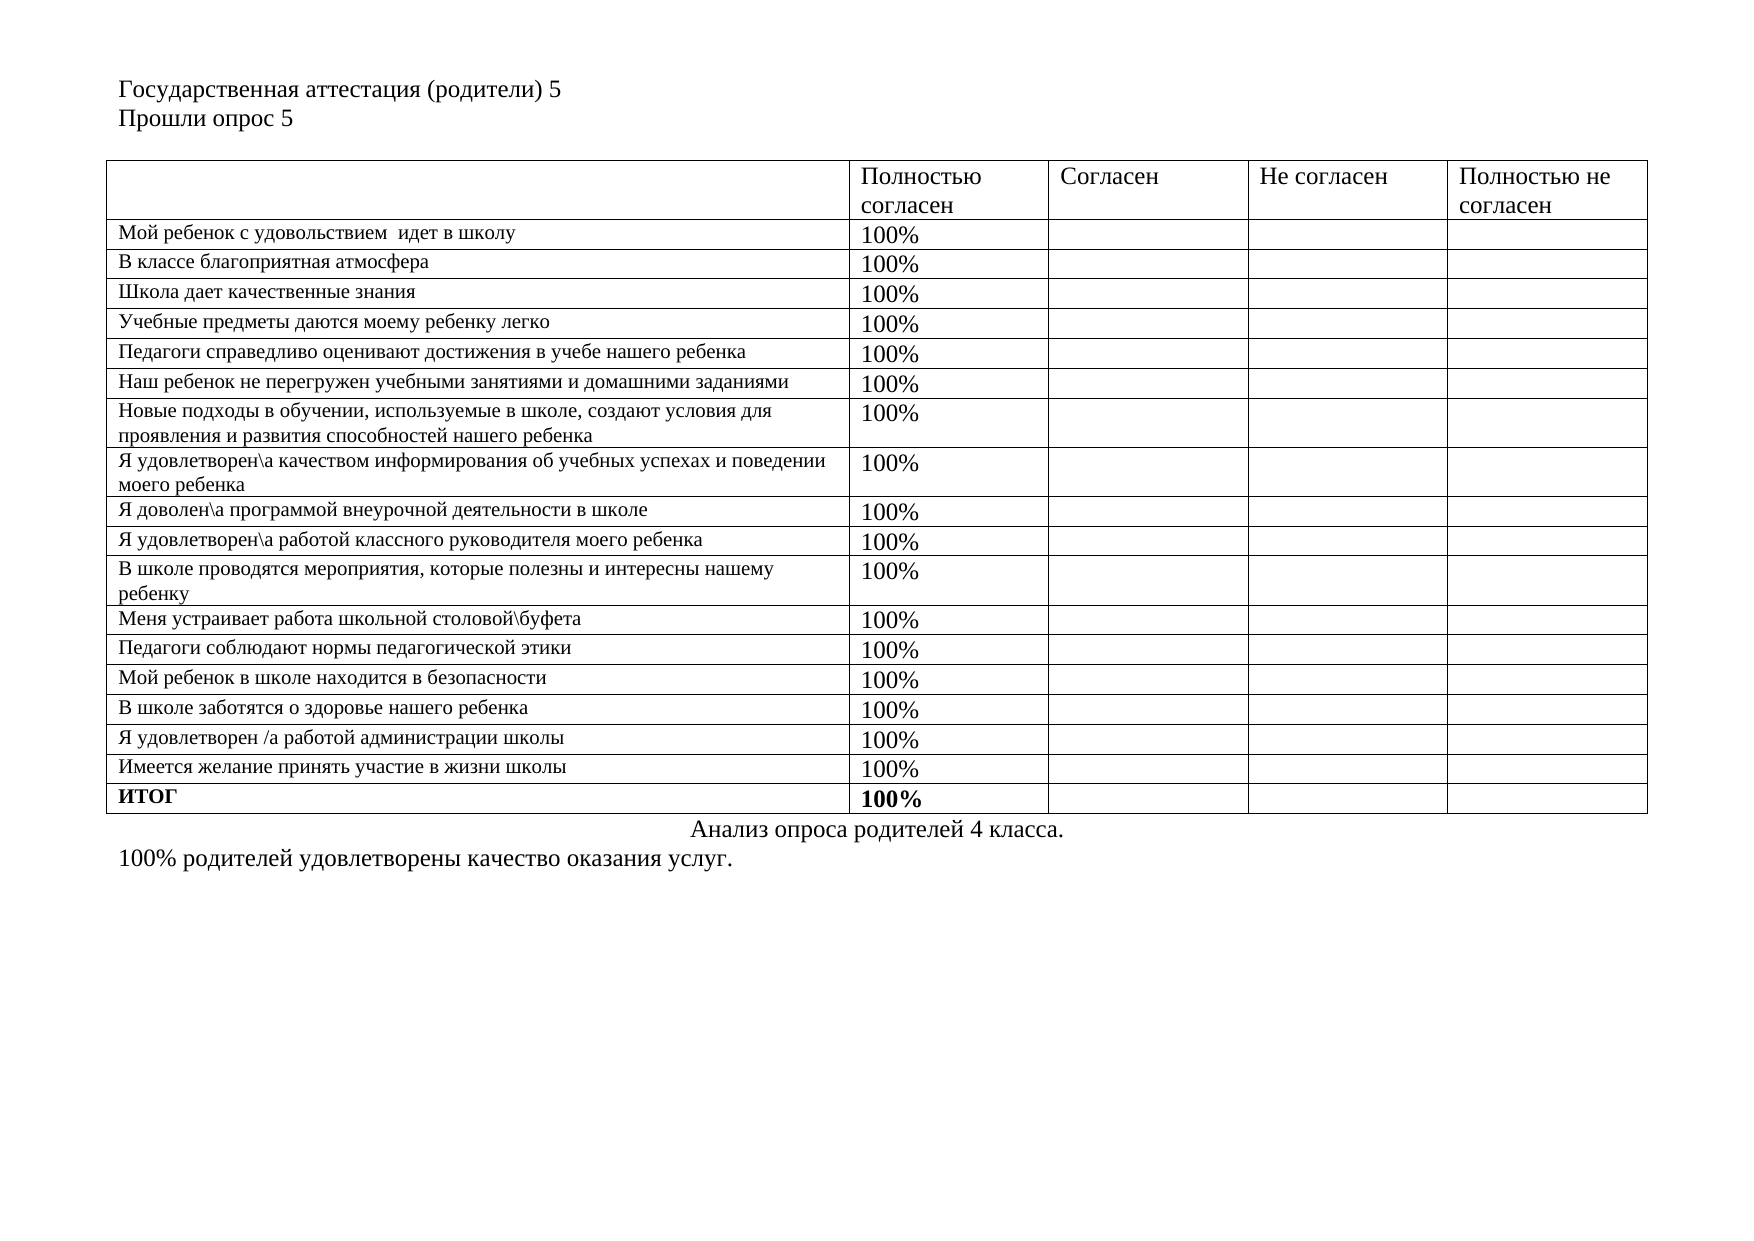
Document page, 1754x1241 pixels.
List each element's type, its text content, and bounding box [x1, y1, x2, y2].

table_cell [1249, 369, 1447, 397]
table_cell 100% [850, 369, 1048, 397]
table_cell Школа дает качественные знания [107, 279, 849, 308]
table_cell [1249, 279, 1447, 308]
table_cell 100% [850, 339, 1048, 368]
table_cell [1249, 448, 1447, 496]
table_header Полностью не согласен [1448, 161, 1647, 219]
table_cell [1448, 250, 1647, 278]
table_cell [1448, 399, 1647, 447]
table_cell [1249, 250, 1447, 278]
table_cell [1448, 784, 1647, 813]
table_cell [1049, 665, 1248, 694]
table_cell Педагоги соблюдают нормы педагогической этики [107, 635, 849, 664]
table_cell В школе проводятся мероприятия, которые полезны и интересны нашему ребенку [189, 556, 849, 604]
table_cell 100% [850, 250, 1048, 278]
table_cell 100% [850, 695, 1048, 724]
table_cell [1049, 527, 1248, 555]
table_cell Меня устраивает работа школьной столовой\буфета [107, 606, 849, 634]
table_cell [1448, 606, 1647, 634]
table_cell [1249, 606, 1447, 634]
table_cell [1448, 448, 1647, 496]
table_cell [1049, 725, 1248, 753]
table_cell 100% [850, 279, 1048, 308]
table_cell [1249, 497, 1447, 526]
table_header Полностью согласен [850, 161, 1048, 219]
table_cell [1448, 725, 1647, 753]
table_cell 100% [850, 725, 1048, 753]
table_cell Учебные предметы даются моему ребенку легко [107, 309, 849, 338]
table_cell [1448, 309, 1647, 338]
table_cell [1448, 339, 1647, 368]
table_cell [1249, 635, 1447, 664]
table_cell Я удовлетворен\а качеством информирования об учебных успехах и поведении моего ребенка [107, 448, 849, 496]
table_cell [1249, 399, 1447, 447]
table_cell Я удовлетворен\а работой классного руководителя моего ребенка [107, 527, 849, 555]
table_cell [1049, 369, 1248, 397]
table_cell [1249, 556, 1447, 604]
table_cell [1049, 606, 1248, 634]
table_cell [1049, 448, 1248, 496]
table_cell [1049, 309, 1248, 338]
table_header [107, 161, 849, 219]
table_cell 100% [850, 448, 1048, 496]
table_cell 100% [850, 556, 1048, 604]
table_cell [1448, 635, 1647, 664]
table_cell [1249, 665, 1447, 694]
table_cell [1249, 755, 1447, 783]
text Анализ опроса родителей 4 класса. [118, 814, 1636, 843]
table_cell [1448, 369, 1647, 397]
table_cell ИТОГ [107, 784, 849, 813]
table_cell [1049, 755, 1248, 783]
text Государственная аттестация (родители) 5 [118, 74, 1636, 103]
table_cell [1249, 784, 1447, 813]
table_cell [1049, 250, 1248, 278]
table_cell Имеется желание принять участие в жизни школы [107, 755, 849, 783]
text Прошли опрос 5 [118, 103, 1636, 131]
table_cell В школе заботятся о здоровье нашего ребенка [107, 695, 849, 724]
table_cell [1049, 497, 1248, 526]
table_cell [1049, 695, 1248, 724]
table_cell 100% [850, 309, 1048, 338]
table_cell [1448, 497, 1647, 526]
table_cell [1249, 339, 1447, 368]
table_cell [1448, 755, 1647, 783]
table_cell [1448, 279, 1647, 308]
table_cell [1049, 220, 1248, 248]
table_cell [1448, 527, 1647, 555]
table_cell [1448, 695, 1647, 724]
table_cell [1448, 556, 1647, 604]
table_cell Мой ребенок в школе находится в безопасности [107, 665, 849, 694]
table_cell Педагоги справедливо оценивают достижения в учебе нашего ребенка [107, 339, 849, 368]
table_cell [1249, 527, 1447, 555]
table_cell Мой ребенок с удовольствием идет в школу [107, 220, 849, 248]
table_cell [1049, 339, 1248, 368]
table_cell Я доволен\а программой внеурочной деятельности в школе [107, 497, 849, 526]
table_cell [1049, 279, 1248, 308]
table_cell 100% [850, 527, 1048, 555]
table_cell 100% [850, 606, 1048, 634]
table_cell [1448, 220, 1647, 248]
table_cell Наш ребенок не перегружен учебными занятиями и домашними заданиями [107, 369, 849, 397]
table_cell 100% [850, 220, 1048, 248]
table_cell [1249, 695, 1447, 724]
table_cell [1049, 399, 1248, 447]
table_cell Новые подходы в обучении, используемые в школе, создают условия для проявления и развития способностей нашего ребенка [107, 399, 849, 447]
table_cell 100% [850, 755, 1048, 783]
table_cell [1049, 556, 1248, 604]
text 100% родителей удовлетворены качество оказания услуг. [118, 843, 1636, 872]
table_header Не согласен [1249, 161, 1447, 219]
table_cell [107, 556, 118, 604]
table_cell 100% [850, 635, 1048, 664]
table_cell [1249, 725, 1447, 753]
table_cell 100% [850, 497, 1048, 526]
table_cell [1049, 635, 1248, 664]
table_cell Я удовлетворен /а работой администрации школы [107, 725, 849, 753]
table_cell [1049, 784, 1248, 813]
table_header Согласен [1049, 161, 1248, 219]
table_cell 100% [850, 784, 1048, 813]
table_cell 100% [850, 399, 1048, 447]
table_cell [1249, 220, 1447, 248]
table_cell [1448, 665, 1647, 694]
table_cell 100% [850, 665, 1048, 694]
table_cell [1249, 309, 1447, 338]
table_cell В классе благоприятная атмосфера [107, 250, 849, 278]
